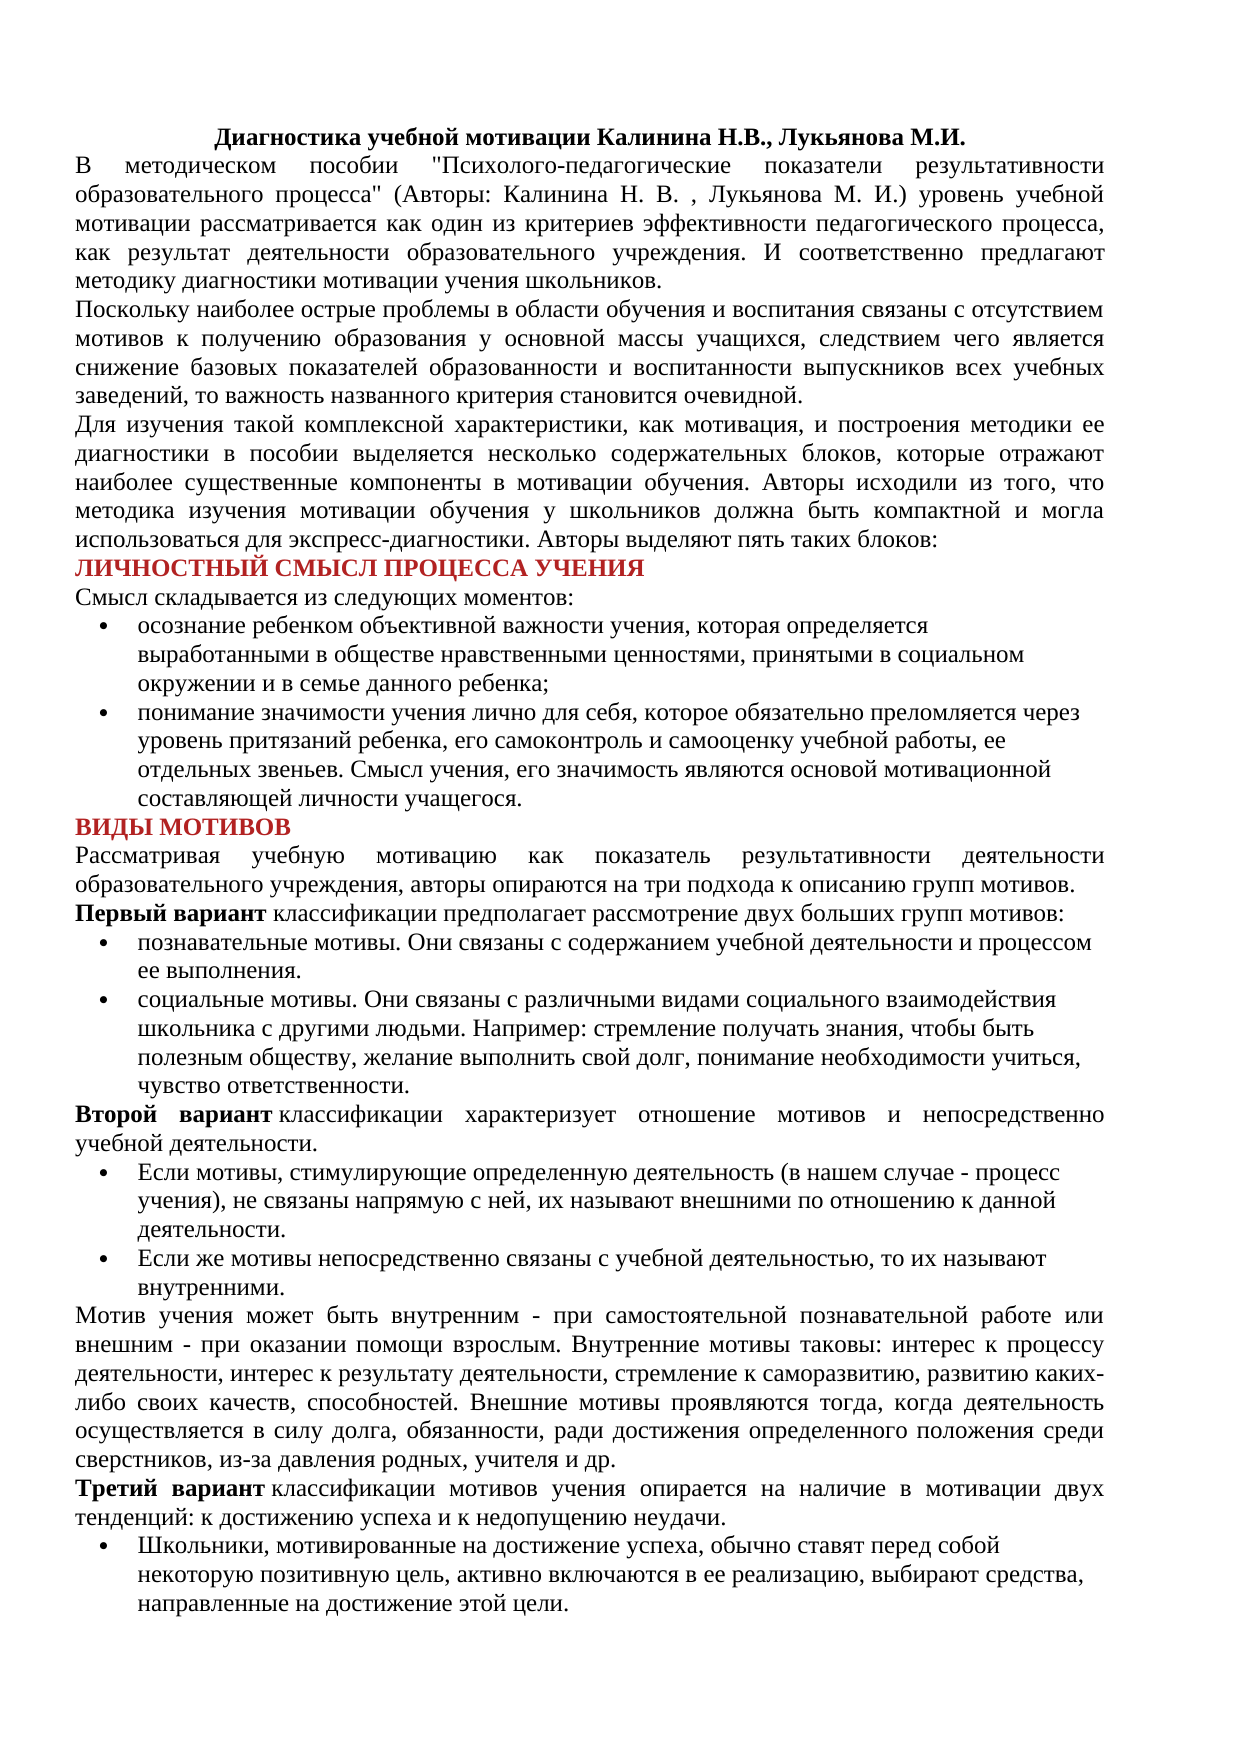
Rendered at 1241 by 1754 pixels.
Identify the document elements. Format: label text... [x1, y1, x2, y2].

text Диагностика учебной мотивации Калинина Н.В., Лукьянова М.И. [75, 122, 1105, 151]
list познавательные мотивы. Они связаны с содержанием учебной деятельности и процессом ее выполнения. [100, 927, 1105, 984]
list Если же мотивы непосредственно связаны с учебной деятельностью, то их называют внутренними. [100, 1243, 1105, 1301]
text В методическом пособии "Психолого-педагогические показатели результативности образовательного процесса" (Авторы: Калинина Н. В. , Лукьянова М. И.) уровень учебной мотивации рассматривается как один из критериев эффективности педагогического процесса, как результат деятельности образовательного учреждения. И соответственно предлагают методику диагностики мотивации учения школьников. [75, 151, 1105, 294]
list понимание значимости учения лично для себя, которое обязательно преломляется через уровень притязаний ребенка, его самоконтроль и самооценку учебной работы, ее отдельных звеньев. Смысл учения, его значимость являются основой мотивационной составляющей личности учащегося. [100, 697, 1105, 812]
text Для изучения такой комплексной характеристики, как мотивация, и построения методики ее диагностики в пособии выделяется несколько содержательных блоков, которые отражают наиболее существенные компоненты в мотивации обучения. Авторы исходили из того, что методика изучения мотивации обучения у школьников должна быть компактной и могла использоваться для экспресс-диагностики. Авторы выделяют пять таких блоков: [75, 409, 1105, 553]
text Мотив учения может быть внутренним - при самостоятельной познавательной работе или внешним - при оказании помощи взрослым. Внутренние мотивы таковы: интерес к процессу деятельности, интерес к результату деятельности, стремление к саморазвитию, развитию каких-либо своих качеств, способностей. Внешние мотивы проявляются тогда, когда деятельность осуществляется в силу долга, обязанности, ради достижения определенного положения среди сверстников, из-за давления родных, учителя и др. [75, 1301, 1105, 1473]
list Школьники, мотивированные на достижение успеха, обычно ставят перед собой некоторую позитивную цель, активно включаются в ее реализацию, выбирают средства, направленные на достижение этой цели. [100, 1531, 1105, 1617]
text Поскольку наиболее острые проблемы в области обучения и воспитания связаны с отсутствием мотивов к получению образования у основной массы учащихся, следствием чего является снижение базовых показателей образованности и воспитанности выпускников всех учебных заведений, то важность названного критерия становится очевидной. [75, 294, 1105, 409]
text ВИДЫ МОТИВОВ [75, 812, 1105, 841]
text Смысл складывается из следующих моментов: [75, 582, 1105, 611]
text ЛИЧНОСТНЫЙ СМЫСЛ ПРОЦЕССА УЧЕНИЯ [75, 553, 1105, 582]
list социальные мотивы. Они связаны с различными видами социального взаимодействия школьника с другими людьми. Например: стремление получать знания, чтобы быть полезным обществу, желание выполнить свой долг, понимание необходимости учиться, чувство ответственности. [100, 984, 1105, 1099]
text Второй вариант классификации характеризует отношение мотивов и непосредственно учебной деятельности. [75, 1099, 1105, 1157]
text Рассматривая учебную мотивацию как показатель результативности деятельности образовательного учреждения, авторы опираются на три подхода к описанию групп мотивов. [75, 841, 1105, 898]
list осознание ребенком объективной важности учения, которая определяется выработанными в обществе нравственными ценностями, принятыми в социальном окружении и в семье данного ребенка; [100, 611, 1105, 697]
text Третий вариант классификации мотивов учения опирается на наличие в мотивации двух тенденций: к достижению успеха и к недопущению неудачи. [75, 1473, 1105, 1531]
list Если мотивы, стимулирующие определенную деятельность (в нашем случае - процесс учения), не связаны напрямую с ней, их называют внешними по отношению к данной деятельности. [100, 1157, 1105, 1243]
text Первый вариант классификации предполагает рассмотрение двух больших групп мотивов: [75, 898, 1105, 927]
